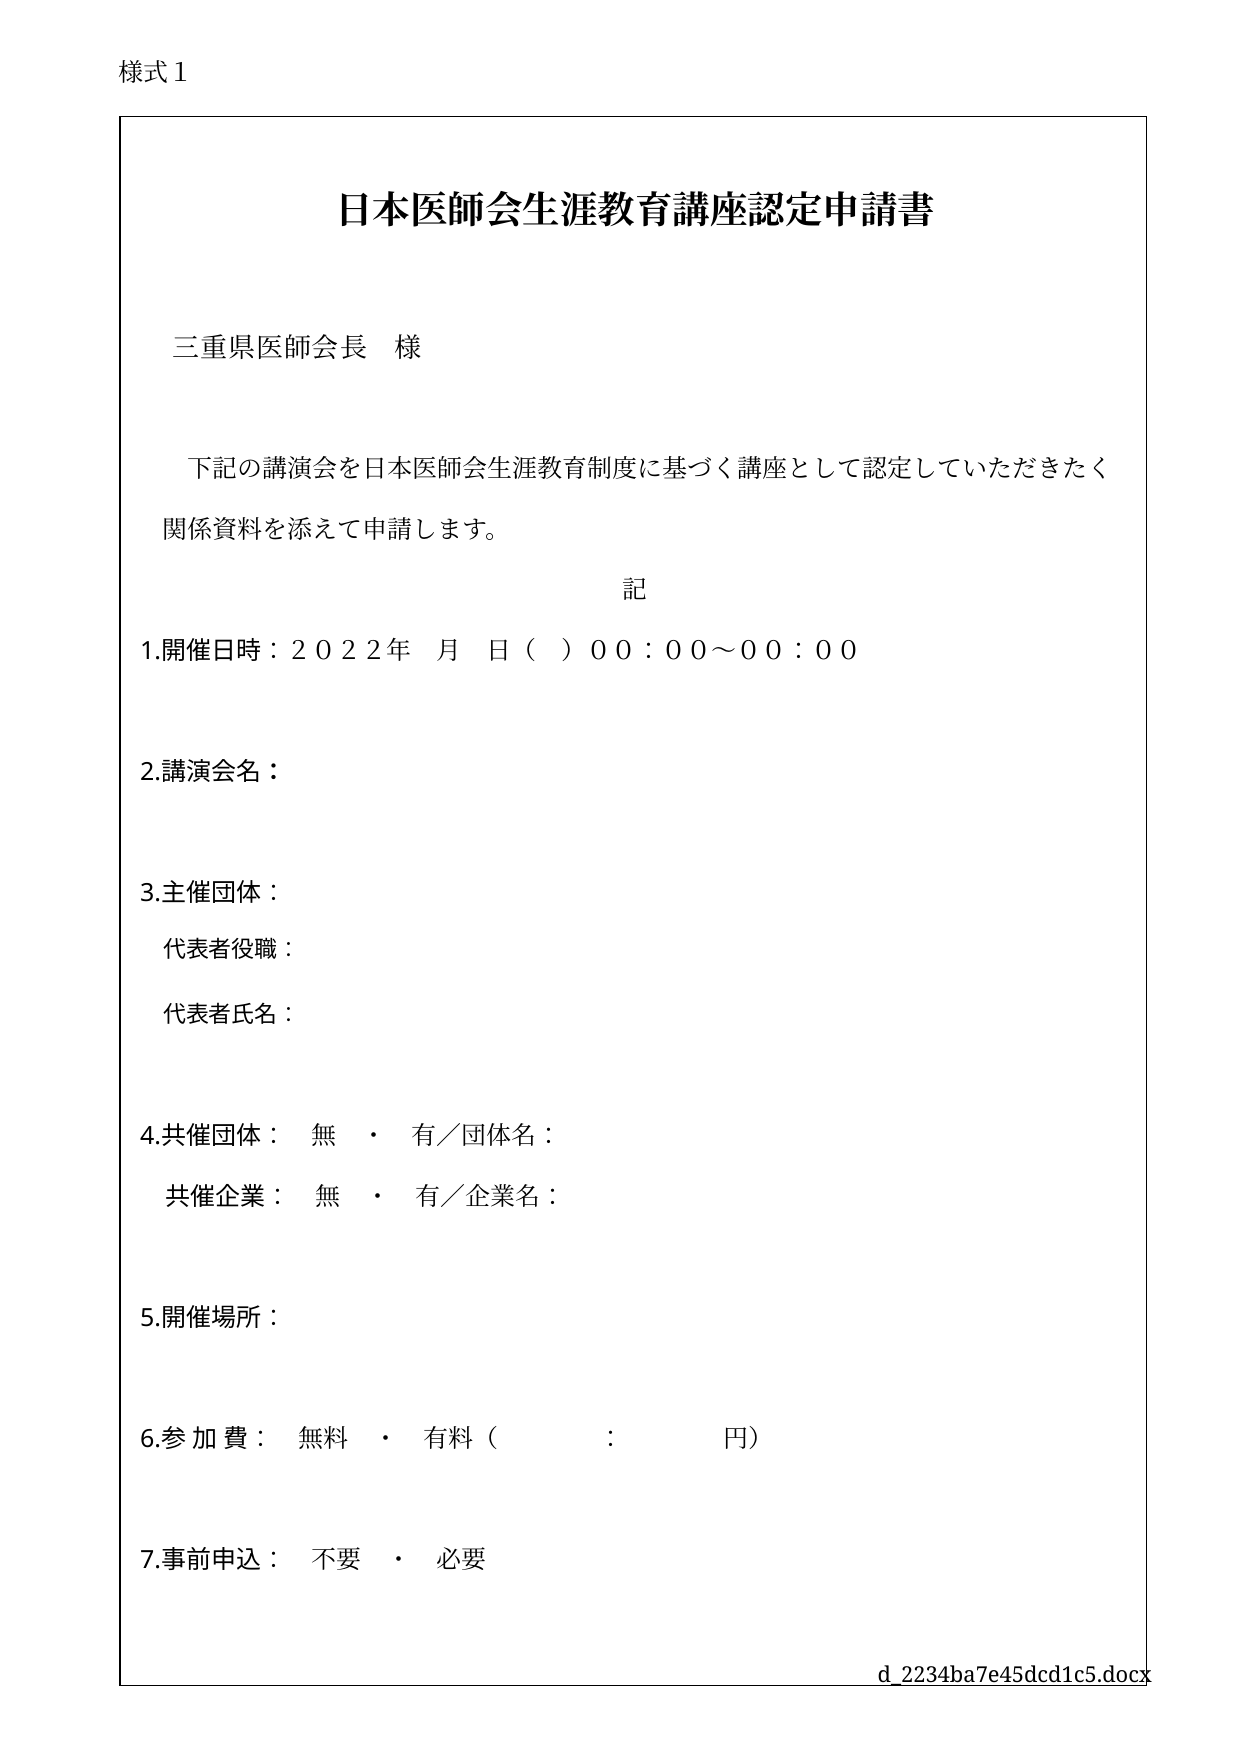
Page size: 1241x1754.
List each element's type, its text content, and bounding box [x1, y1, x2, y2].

text 記 [121, 558, 1146, 618]
text 下記の講演会を日本医師会生涯教育制度に基づく講座として認定していただきたく [162, 436, 1146, 497]
text 3.主催団体： [140, 861, 1146, 921]
text 三重県医師会長 様 [121, 315, 1146, 376]
text 日本医師会生涯教育講座認定申請書 [121, 177, 1146, 237]
text 1.開催日時：２０２２年 月 日（ ）００：００～００：００ [140, 618, 1146, 679]
text 6.参加費： 無料 ・ 有料（ ： 円） [140, 1406, 1146, 1467]
text 4.共催団体： 無 ・ 有／団体名： [140, 1103, 1146, 1164]
text 代表者役職： [140, 921, 1146, 982]
text 2.講演会名： [140, 739, 1146, 800]
text 5.開催場所： [140, 1285, 1146, 1346]
text 7.事前申込： 不要 ・ 必要 [140, 1528, 1146, 1588]
text 関係資料を添えて申請します。 [162, 497, 1146, 558]
text 共催企業： 無 ・ 有／企業名： [140, 1164, 1146, 1224]
text 代表者氏名： [140, 982, 1146, 1043]
